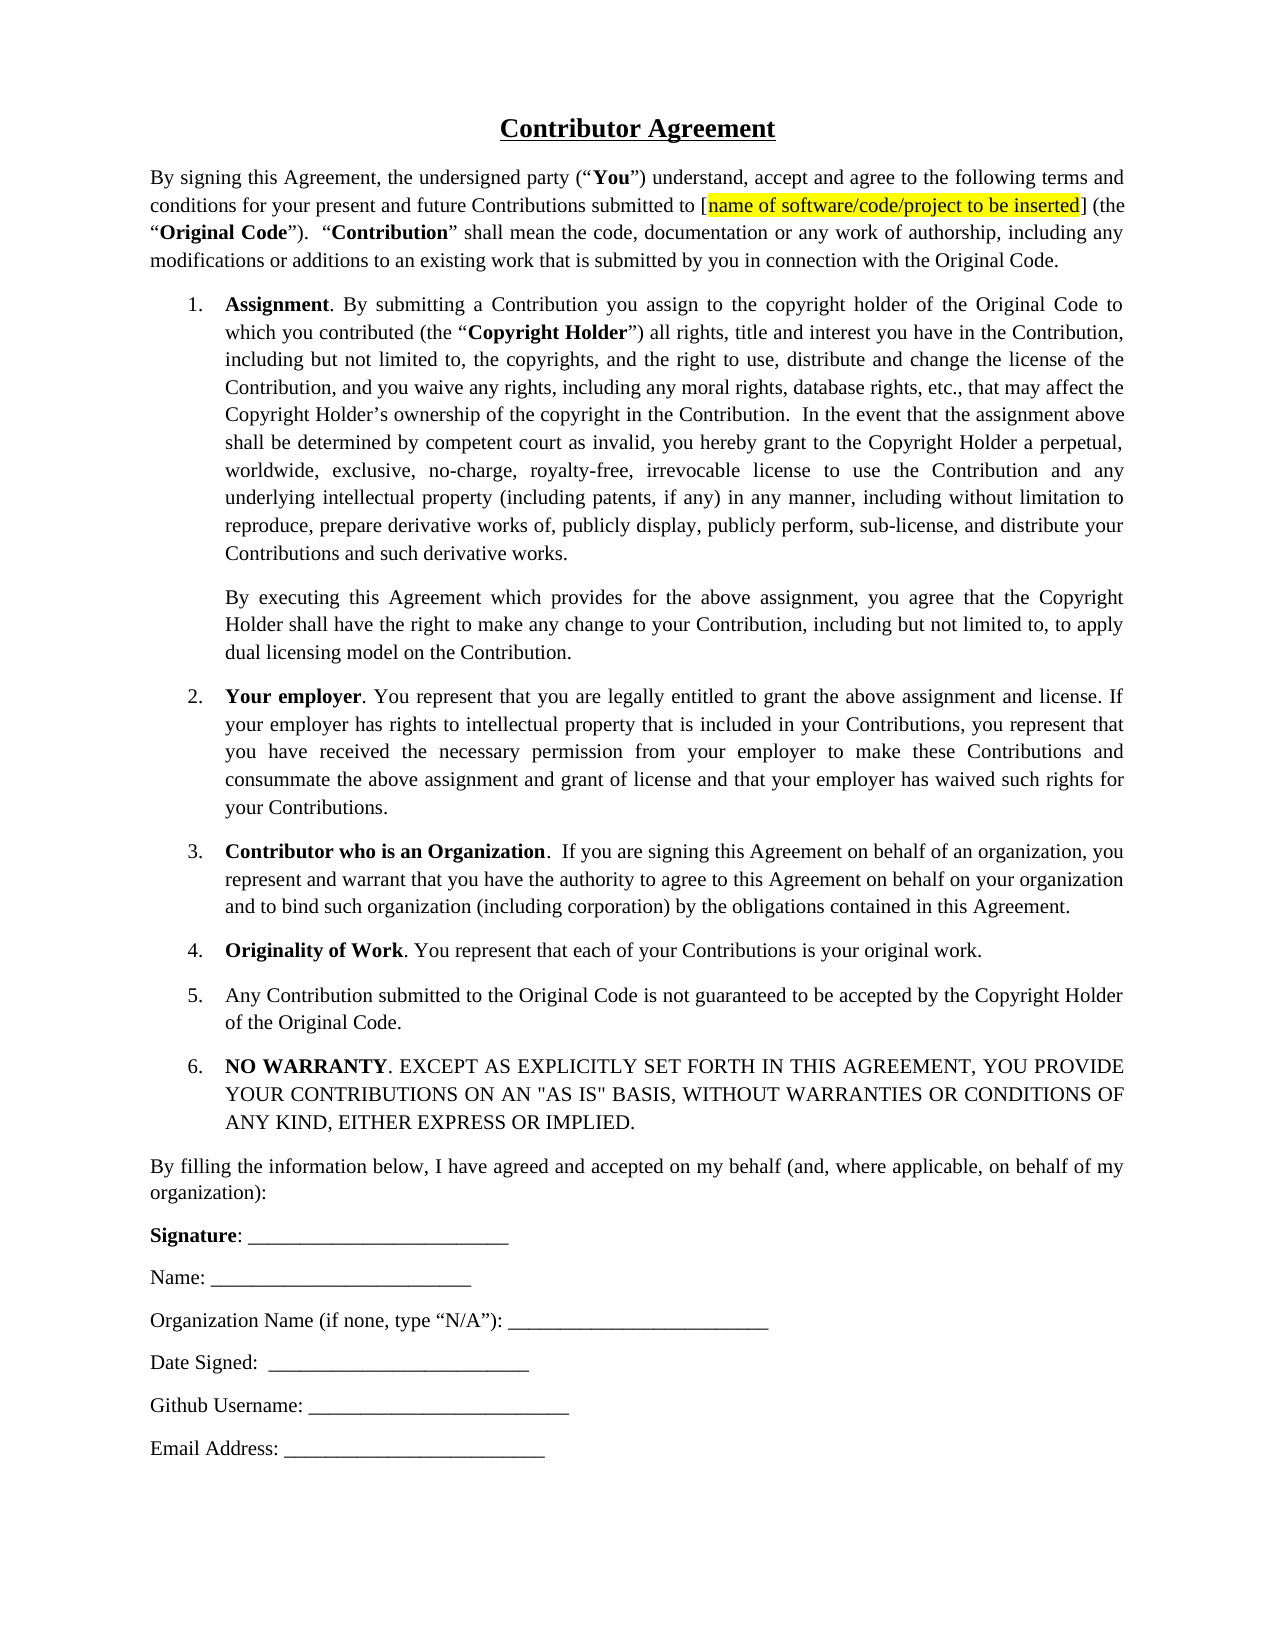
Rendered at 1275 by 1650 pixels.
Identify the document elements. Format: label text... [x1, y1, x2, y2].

text By signing this Agreement, the undersigned party (“You”) understand, accept and agree to the following terms and conditions for your present and future Contributions submitted to [name of software/code/project to be inserted] (the “Original Code”). “Contribution” shall mean the code, documentation or any work of authorship, including any modifications or additions to an existing work that is submitted by you in connection with the Original Code. [150, 165, 1125, 272]
text Email Address: _________________________ [150, 1436, 1125, 1459]
list Any Contribution submitted to the Original Code is not guaranteed to be accepted by the Copyright Holder of the Original Code. [187, 983, 1125, 1034]
text Signature: _________________________ [150, 1222, 1125, 1247]
text Contributor Agreement [150, 112, 1125, 144]
list Contributor who is an Organization. If you are signing this Agreement on behalf of an organization, you represent and warrant that you have the authority to agree to this Agreement on behalf on your organization and to bind such organization (including corporation) by the obligations contained in this Agreement. [187, 839, 1125, 918]
text Github Username: _________________________ [150, 1393, 1125, 1417]
list NO WARRANTY. EXCEPT AS EXPLICITLY SET FORTH IN THIS AGREEMENT, YOU PROVIDE YOUR CONTRIBUTIONS ON AN "AS IS" BASIS, WITHOUT WARRANTIES OR CONDITIONS OF ANY KIND, EITHER EXPRESS OR IMPLIED. [187, 1054, 1125, 1134]
list Your employer. You represent that you are legally entitled to grant the above assignment and license. If your employer has rights to intellectual property that is included in your Contributions, you represent that you have received the necessary permission from your employer to make these Contributions and consummate the above assignment and grant of license and that your employer has waived such rights for your Contributions. [187, 684, 1125, 819]
text By filling the information below, I have agreed and accepted on my behalf (and, where applicable, on behalf of my organization): [150, 1154, 1125, 1204]
list By executing this Agreement which provides for the above assignment, you agree that the Copyright Holder shall have the right to make any change to your Contribution, including but not limited to, to apply dual licensing model on the Contribution. [225, 585, 1125, 664]
text Name: _________________________ [150, 1265, 1125, 1289]
list Assignment. By submitting a Contribution you assign to the copyright holder of the Original Code to which you contributed (the “Copyright Holder”) all rights, title and interest you have in the Contribution, including but not limited to, the copyrights, and the right to use, distribute and change the license of the Contribution, and you waive any rights, including any moral rights, database rights, etc., that may affect the Copyright Holder’s ownership of the copyright in the Contribution. In the event that the assignment above shall be determined by competent court as invalid, you hereby grant to the Copyright Holder a perpetual, worldwide, exclusive, no-charge, royalty-free, irrevocable license to use the Contribution and any underlying intellectual property (including patents, if any) in any manner, including without limitation to reproduce, prepare derivative works of, publicly display, publicly perform, sub-license, and distribute your Contributions and such derivative works. [187, 292, 1125, 564]
text Organization Name (if none, type “N/A”): _________________________ [150, 1308, 1125, 1332]
list Originality of Work. You represent that each of your Contributions is your original work. [187, 938, 1125, 962]
text Date Signed: _________________________ [150, 1350, 1125, 1374]
